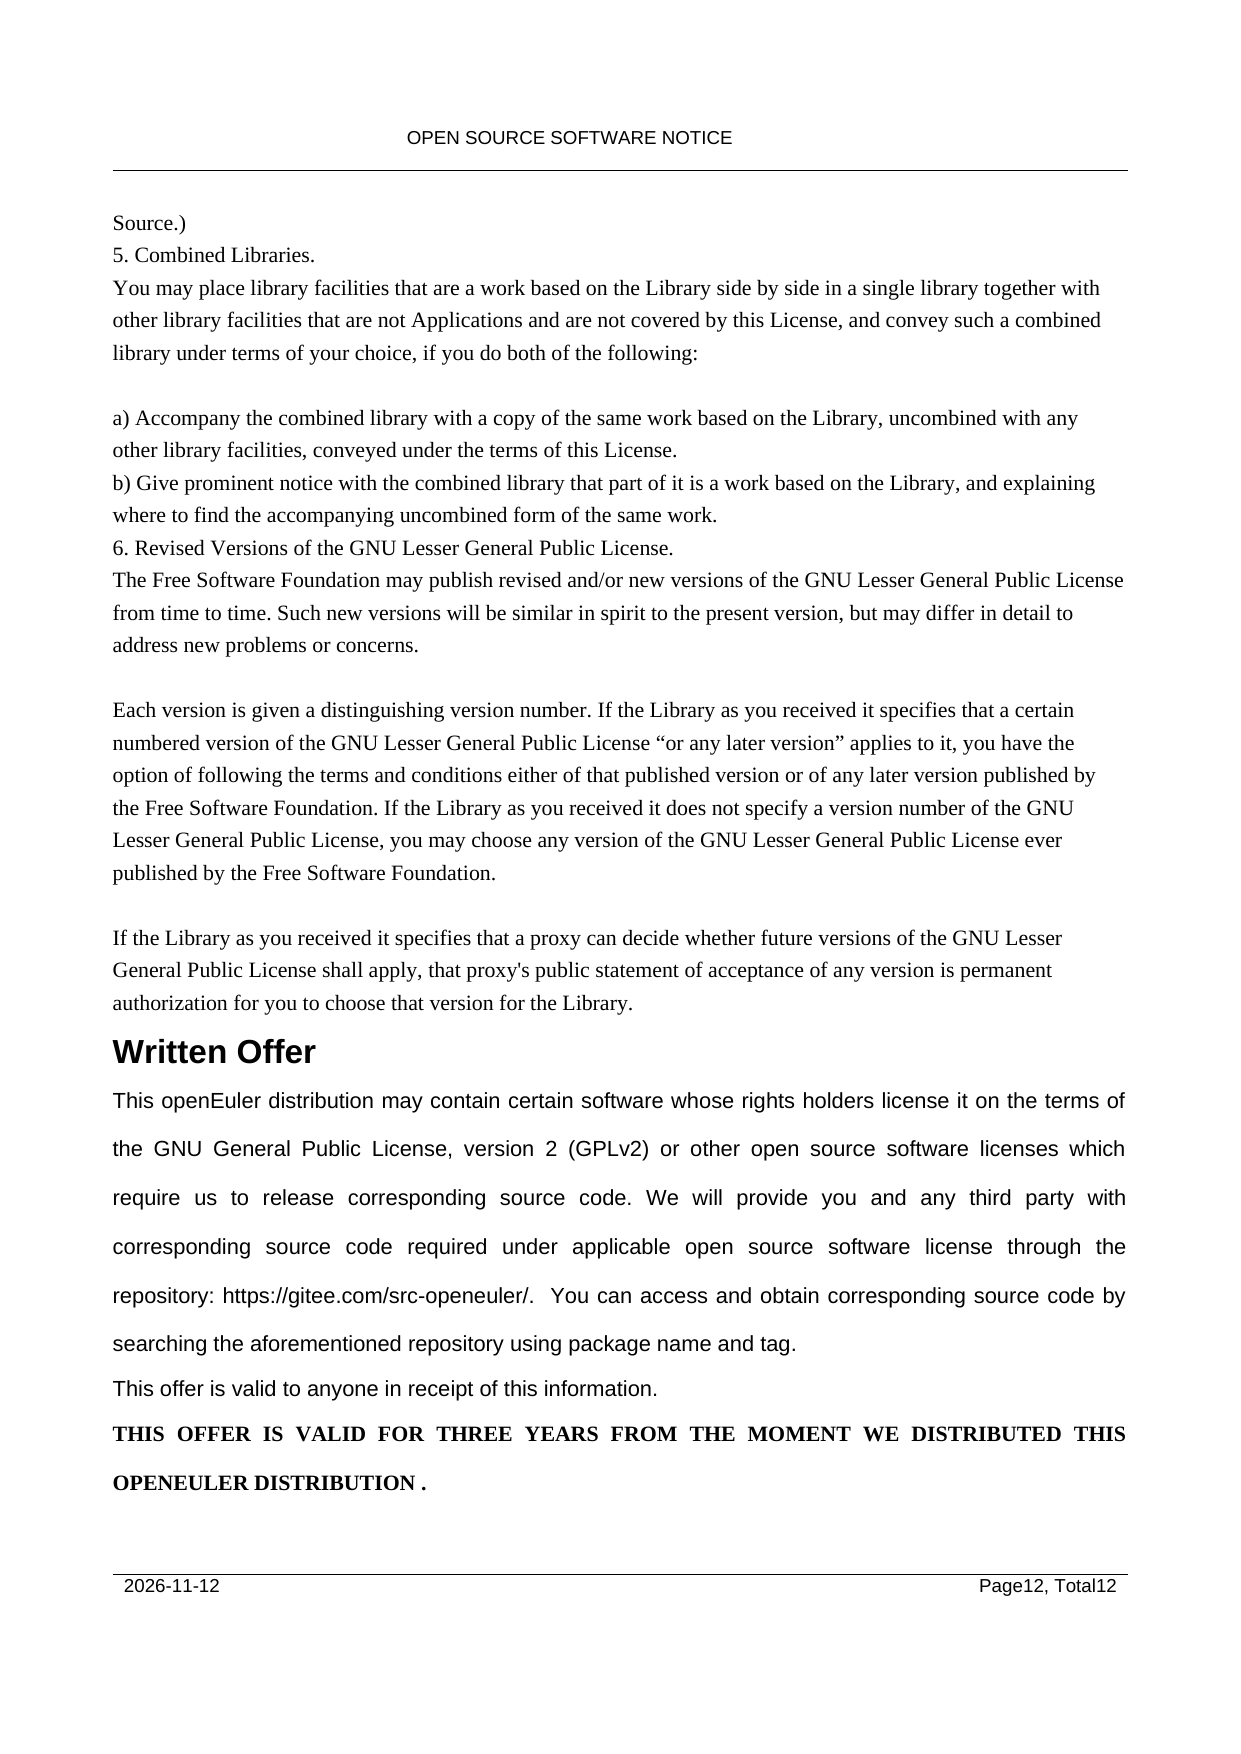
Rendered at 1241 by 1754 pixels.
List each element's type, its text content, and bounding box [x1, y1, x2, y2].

text THIS OFFER IS VALID FOR THREE YEARS FROM THE MOMENT WE DISTRIBUTED THIS OPENEULER DISTRIBUTION . [112, 1418, 1128, 1499]
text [112, 206, 1128, 1019]
text This offer is valid to anyone in receipt of this information. [112, 1373, 1128, 1405]
text This openEuler distribution may contain certain software whose rights holders license it on the terms of the GNU General Public License, version 2 (GPLv2) or other open source software licenses which require us to release corresponding source code. We will provide you and any third party with corresponding source code required under applicable open source software license through the repository: https://gitee.com/src-openeuler/. You can access and obtain corresponding source code by searching the aforementioned repository using package name and tag. [112, 1084, 1128, 1360]
text Written Offer [112, 1019, 1128, 1084]
